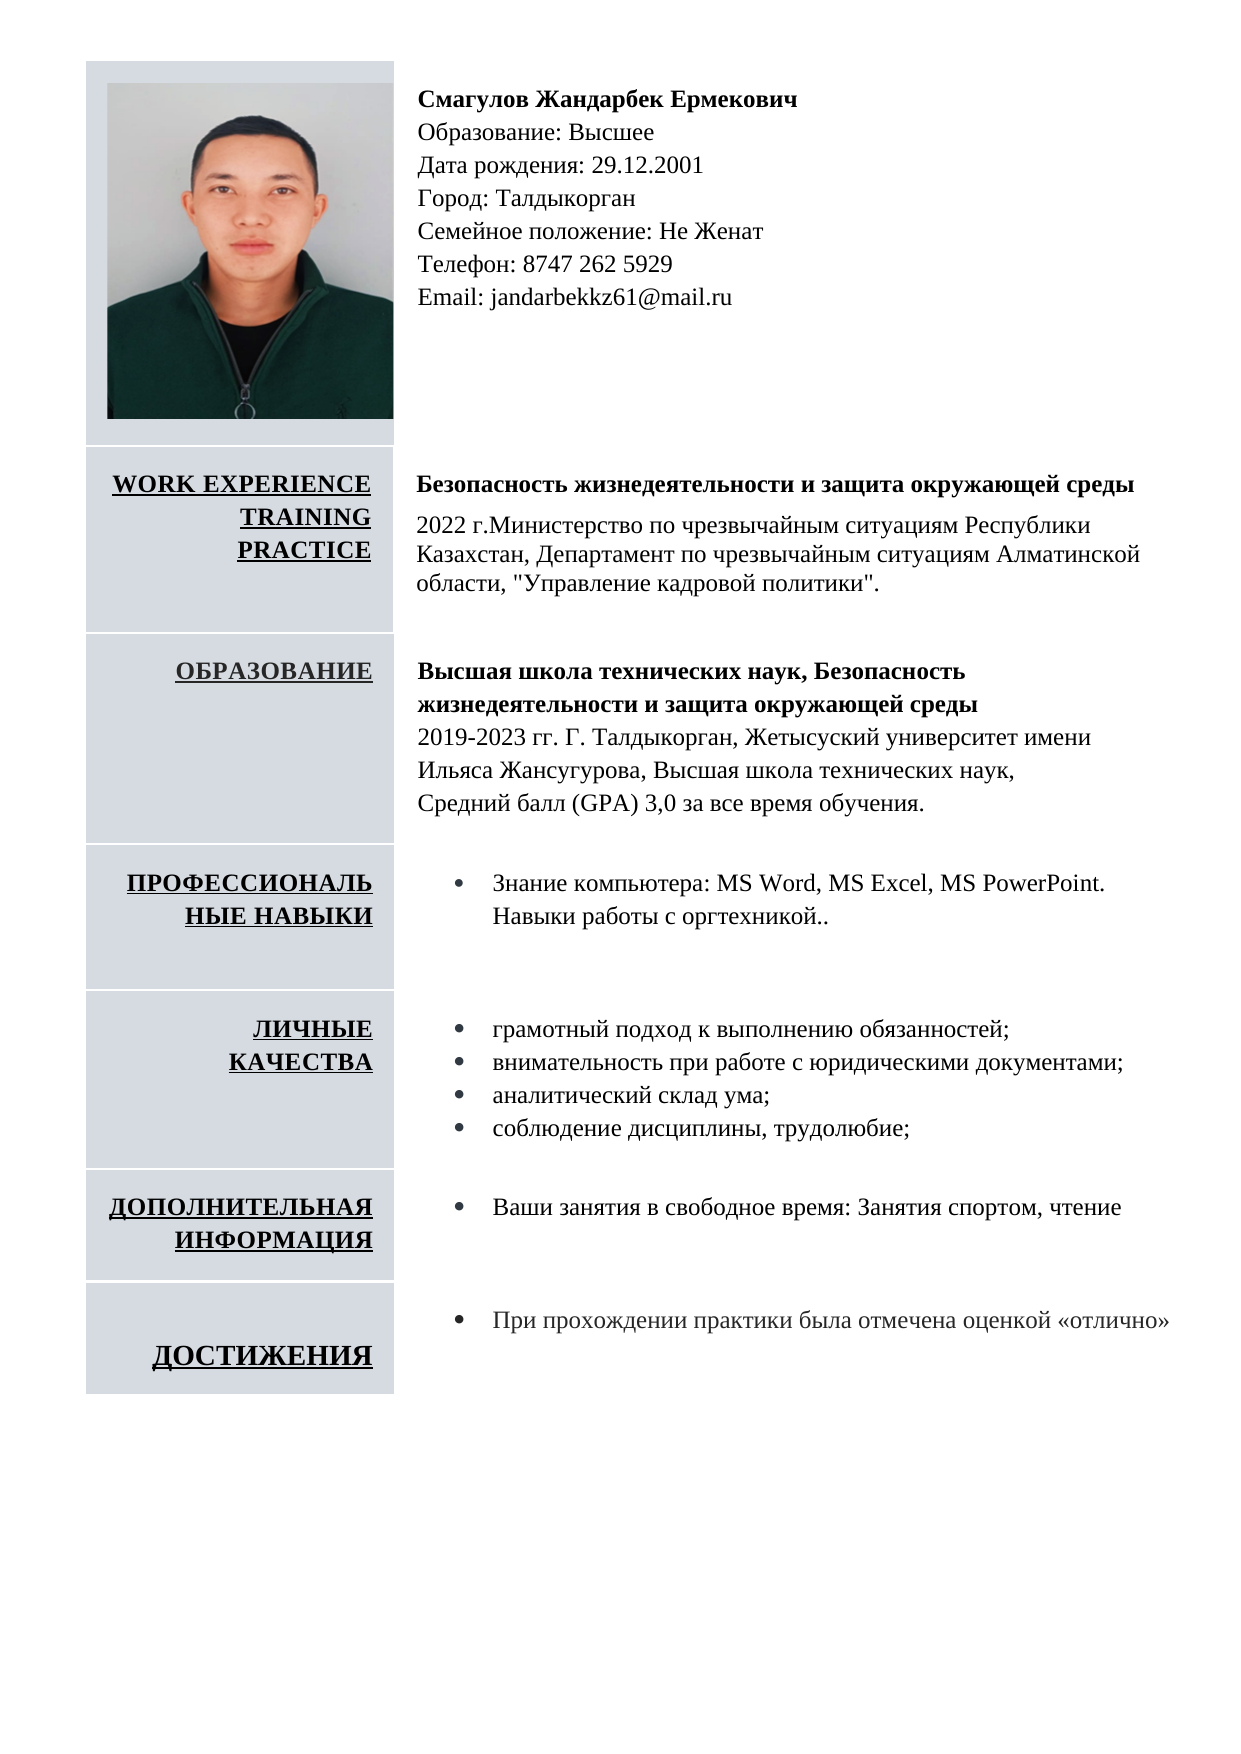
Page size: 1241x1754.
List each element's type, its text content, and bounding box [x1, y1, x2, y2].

table_cell Знание компьютера: MS Word, MS Excel, MS PowerPoint. Навыки работы с оргтехникой.. [396, 845, 1194, 989]
table_cell Ваши занятия в свободное время: Занятия спортом, чтение [396, 1170, 1194, 1280]
table_cell грамотный подход к выполнению обязанностей; внимательность при работе с юридическими документами; аналитический склад ума; соблюдение дисциплины, трудолюбие; [396, 991, 1194, 1168]
table_cell ДОСТИЖЕНИЯ [86, 1283, 394, 1394]
table_cell [86, 61, 394, 445]
picture [107, 83, 394, 419]
table_cell При прохождении практики была отмечена оценкой «отлично» [396, 1283, 1194, 1394]
table_cell ЛИЧНЫЕ КАЧЕСТВА [86, 991, 394, 1168]
table_cell ПРОФЕССИОНАЛЬНЫЕ НАВЫКИ [86, 845, 394, 989]
table_cell ОБРАЗОВАНИЕ [86, 634, 394, 843]
table_cell Смагулов Жандарбек Ермекович Образование: Высшее Дата рождения: 29.12.2001 Город: Талдыкорган Семейное положение: Не Женат Телефон: 8747 262 5929 Email: jandarbekkz61@mail.ru [396, 61, 1194, 445]
table_cell Высшая школа технических наук, Безопасность жизнедеятельности и защита окружающей среды 2019-2023 гг. Г. Талдыкорган, Жетысуский университет имени Ильяса Жансугурова, Высшая школа технических наук, Средний балл (GPA) 3,0 за все время обучения. [396, 634, 1194, 843]
table_cell WORK EXPERIENCE TRAINING PRACTICE [86, 447, 393, 632]
table_cell Безопасность жизнедеятельности и защита окружающей среды 2022 г.Министерство по чрезвычайным ситуациям Республики Казахстан, Департамент по чрезвычайным ситуациям Алматинской области, "Управление кадровой политики". [395, 447, 1194, 632]
table_cell ДОПОЛНИТЕЛЬНАЯ ИНФОРМАЦИЯ [86, 1170, 394, 1280]
